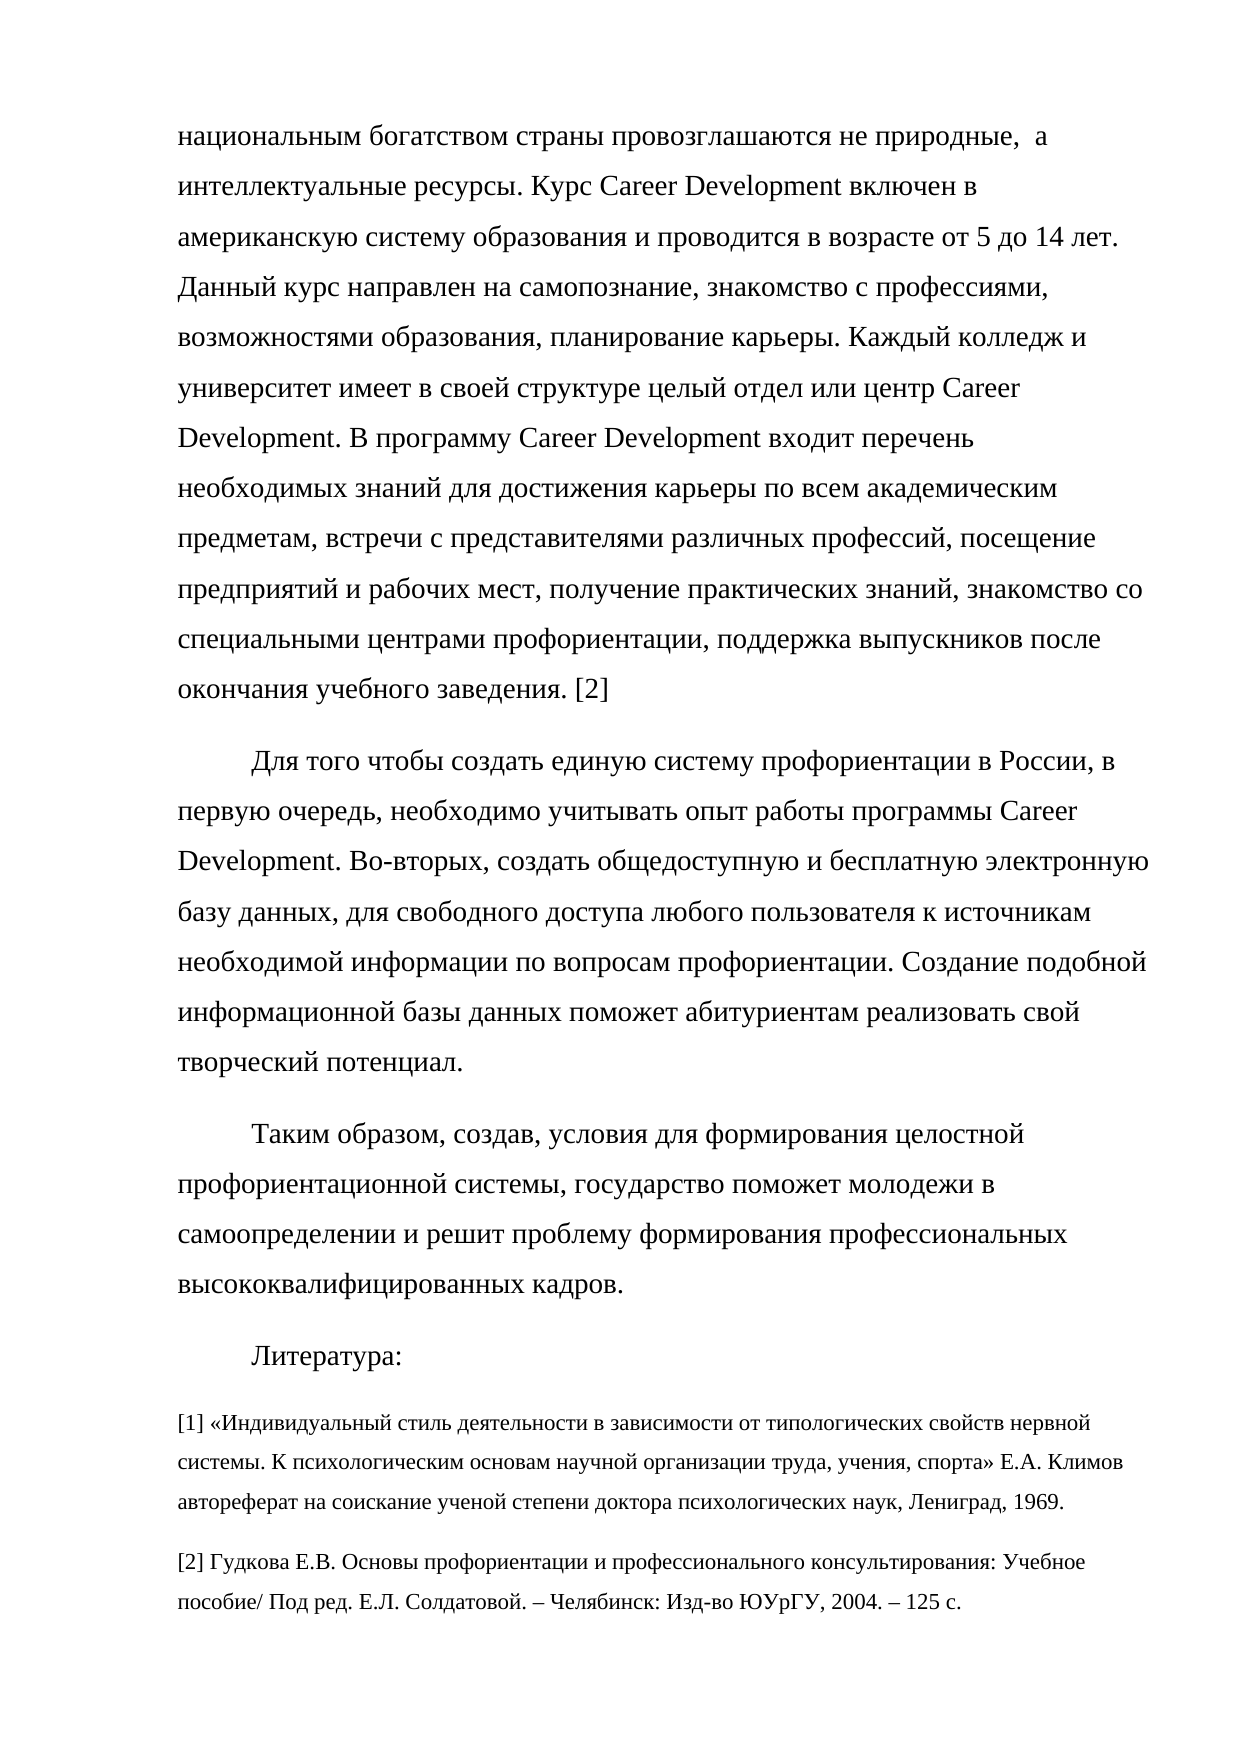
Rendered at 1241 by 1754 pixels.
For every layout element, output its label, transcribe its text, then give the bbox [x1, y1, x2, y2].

text Для того чтобы создать единую систему профориентации в России, в первую очередь, необходимо учитывать опыт работы программы Career Development. Во-вторых, создать общедоступную и бесплатную электронную базу данных, для свободного доступа любого пользователя к источникам необходимой информации по вопросам профориентации. Создание подобной информационной базы данных поможет абитуриентам реализовать свой творческий потенциал. [177, 743, 1152, 1078]
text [177, 118, 1152, 705]
text [2] Гудкова Е.В. Основы профориентации и профессионального консультирования: Учебное пособие/ Под ред. Е.Л. Солдатовой. – Челябинск: Изд-во ЮУрГУ, 2004. – 125 с. [177, 1548, 1152, 1614]
text Таким образом, создав, условия для формирования целостной профориентационной системы, государство поможет молодежи в самоопределении и решит проблему формирования профессиональных высококвалифицированных кадров. [177, 1116, 1152, 1300]
text Литература: [177, 1338, 1152, 1371]
text [1] «Индивидуальный стиль деятельности в зависимости от типологических свойств нервной системы. К психологическим основам научной организации труда, учения, спорта» Е.А. Климов автореферат на соискание ученой степени доктора психологических наук, Лениград, 1969. [177, 1409, 1152, 1514]
